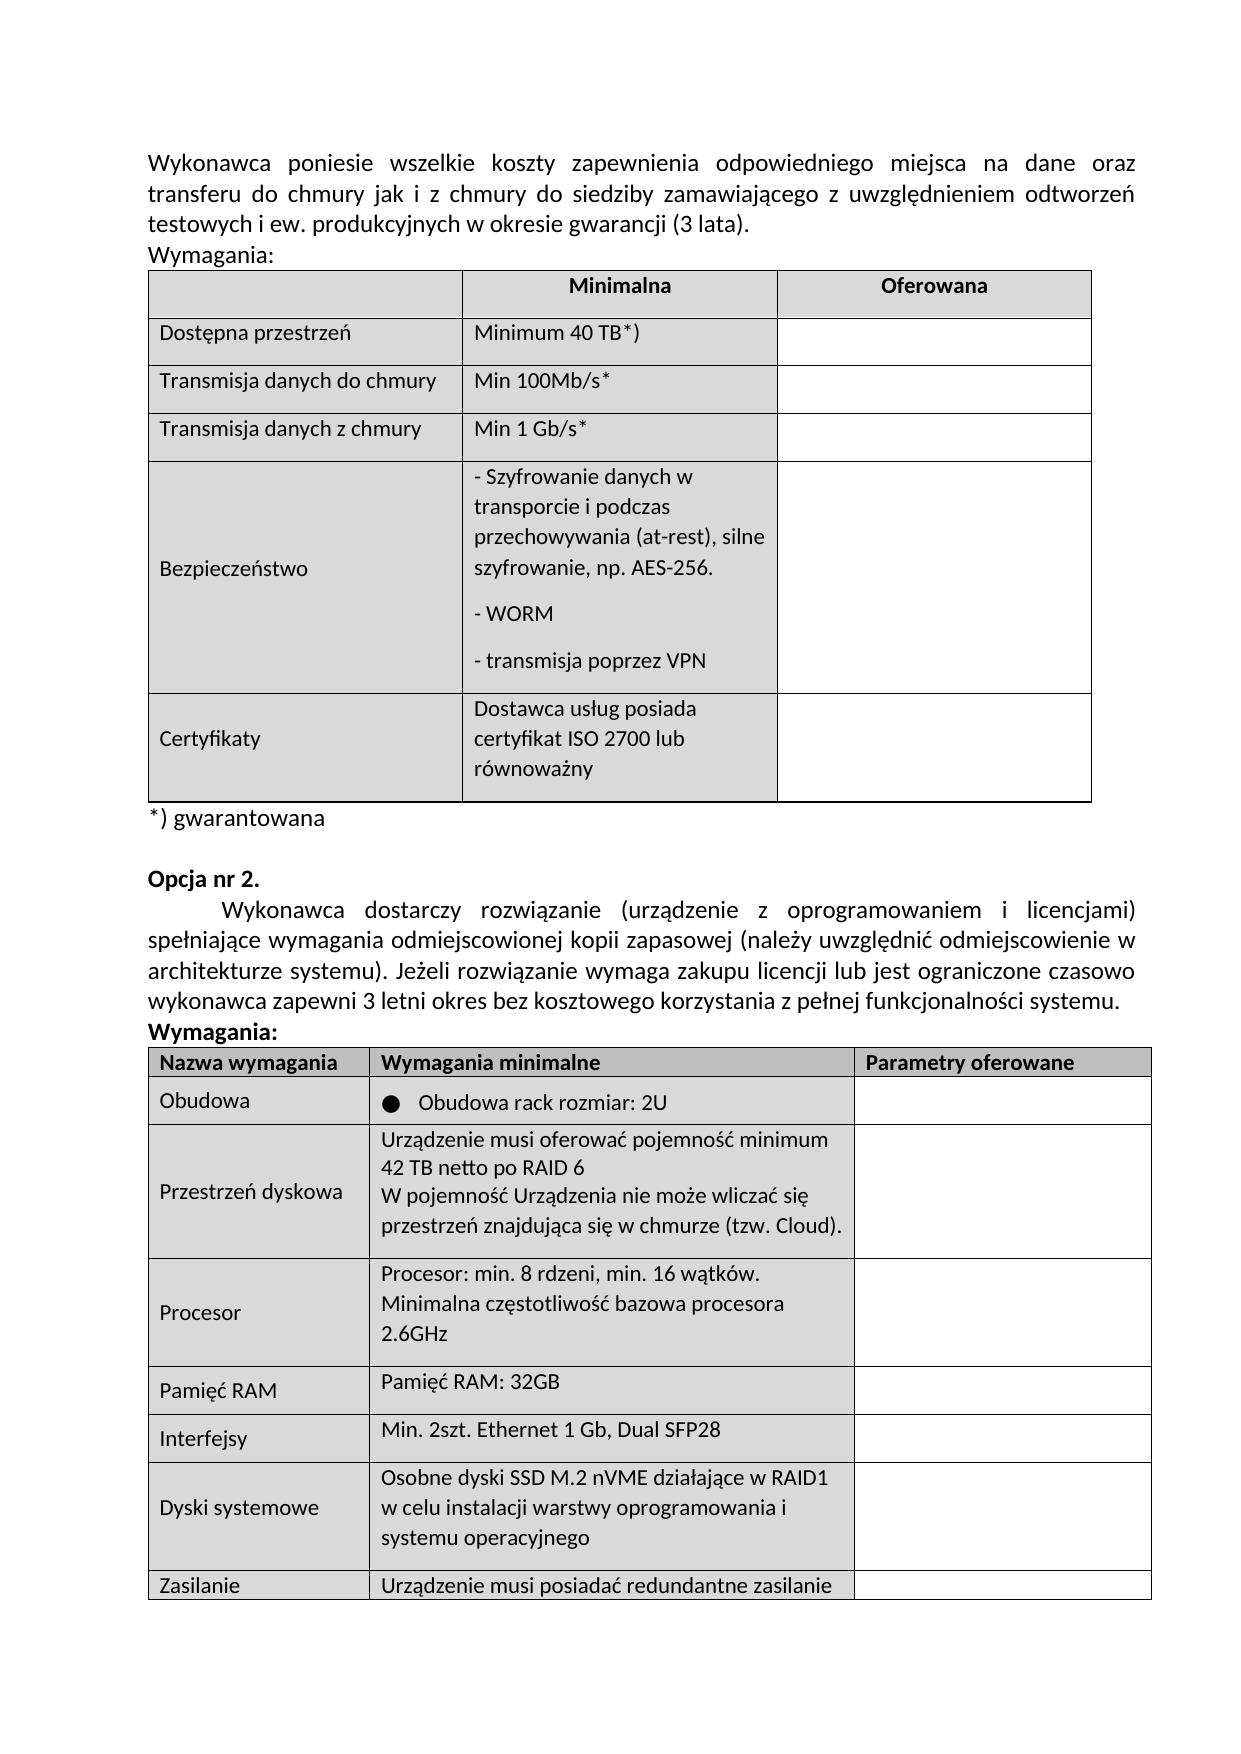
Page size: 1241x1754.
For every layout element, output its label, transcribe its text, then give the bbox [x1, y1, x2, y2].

table_cell [778, 462, 1091, 693]
table_cell Min. 2szt. Ethernet 1 Gb, Dual SFP28 [370, 1415, 854, 1462]
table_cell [370, 1571, 854, 1599]
table_cell Min 100Mb/s* [463, 366, 777, 413]
table_cell [778, 319, 1091, 365]
table_cell [855, 1125, 1151, 1258]
table_cell [855, 1259, 1151, 1366]
table_cell [855, 1463, 1151, 1570]
table_cell [855, 1415, 1151, 1462]
table_cell Pamięć RAM: 32GB [370, 1367, 854, 1414]
table_cell [778, 414, 1091, 461]
text Wymagania: [148, 1016, 1137, 1047]
table_cell Transmisja danych z chmury [149, 414, 462, 461]
table_cell Pamięć RAM [149, 1367, 369, 1414]
table_cell Urządzenie musi oferować pojemność minimum 42 TB netto po RAID 6 W pojemność Urządzenia nie może wliczać się przestrzeń znajdująca się w chmurze (tzw. Cloud). [370, 1125, 854, 1258]
table_cell Obudowa [149, 1077, 369, 1124]
table_cell [855, 1367, 1151, 1414]
table_header Oferowana [778, 271, 1091, 317]
table_cell Procesor: min. 8 rdzeni, min. 16 wątków. Minimalna częstotliwość bazowa procesora 2.6GHz [370, 1259, 854, 1366]
table_cell Obudowa rack rozmiar: 2U [370, 1077, 854, 1124]
table_cell [855, 1571, 1151, 1599]
text Wymagania: [148, 239, 1137, 270]
table_header [149, 271, 462, 317]
text Wykonawca dostarczy rozwiązanie (urządzenie z oprogramowaniem i licencjami) spełniające wymagania odmiejscowionej kopii zapasowej (należy uwzględnić odmiejscowienie w architekturze systemu). Jeżeli rozwiązanie wymaga zakupu licencji lub jest ograniczone czasowo wykonawca zapewni 3 letni okres bez kosztowego korzystania z pełnej funkcjonalności systemu. [148, 894, 1137, 1016]
table_cell [778, 694, 1091, 801]
table_cell Certyfikaty [149, 694, 462, 801]
table_cell Zasilanie [149, 1571, 369, 1599]
table_cell [855, 1077, 1151, 1124]
table_cell Osobne dyski SSD M.2 nVME działające w RAID1 w celu instalacji warstwy oprogramowania i systemu operacyjnego [370, 1463, 854, 1570]
table_cell Minimum 40 TB*) [463, 319, 777, 365]
table_header Minimalna [463, 271, 777, 317]
table_cell Bezpieczeństwo [149, 462, 462, 693]
table_cell Przestrzeń dyskowa [149, 1125, 369, 1258]
table_cell Dostępna przestrzeń [149, 319, 462, 365]
table_header Wymagania minimalne [370, 1048, 854, 1076]
text *) gwarantowana [148, 802, 1137, 833]
table_cell - Szyfrowanie danych w transporcie i podczas przechowywania (at-rest), silne szyfrowanie, np. AES-256. - WORM - transmisja poprzez VPN [463, 462, 777, 693]
table_cell Interfejsy [149, 1415, 369, 1462]
table_cell Dostawca usług posiada certyfikat ISO 2700 lub równoważny [463, 694, 777, 801]
text Wykonawca poniesie wszelkie koszty zapewnienia odpowiedniego miejsca na dane oraz transferu do chmury jak i z chmury do siedziby zamawiającego z uwzględnieniem odtworzeń testowych i ew. produkcyjnych w okresie gwarancji (3 lata). [148, 148, 1137, 239]
table_cell Dyski systemowe [149, 1463, 369, 1570]
table_header Nazwa wymagania [149, 1048, 369, 1076]
text Opcja nr 2. [148, 863, 1137, 894]
table_header Parametry oferowane [855, 1048, 1151, 1076]
table_cell Transmisja danych do chmury [149, 366, 462, 413]
table_cell Procesor [149, 1259, 369, 1366]
table_cell [778, 366, 1091, 413]
table_cell Min 1 Gb/s* [463, 414, 777, 461]
